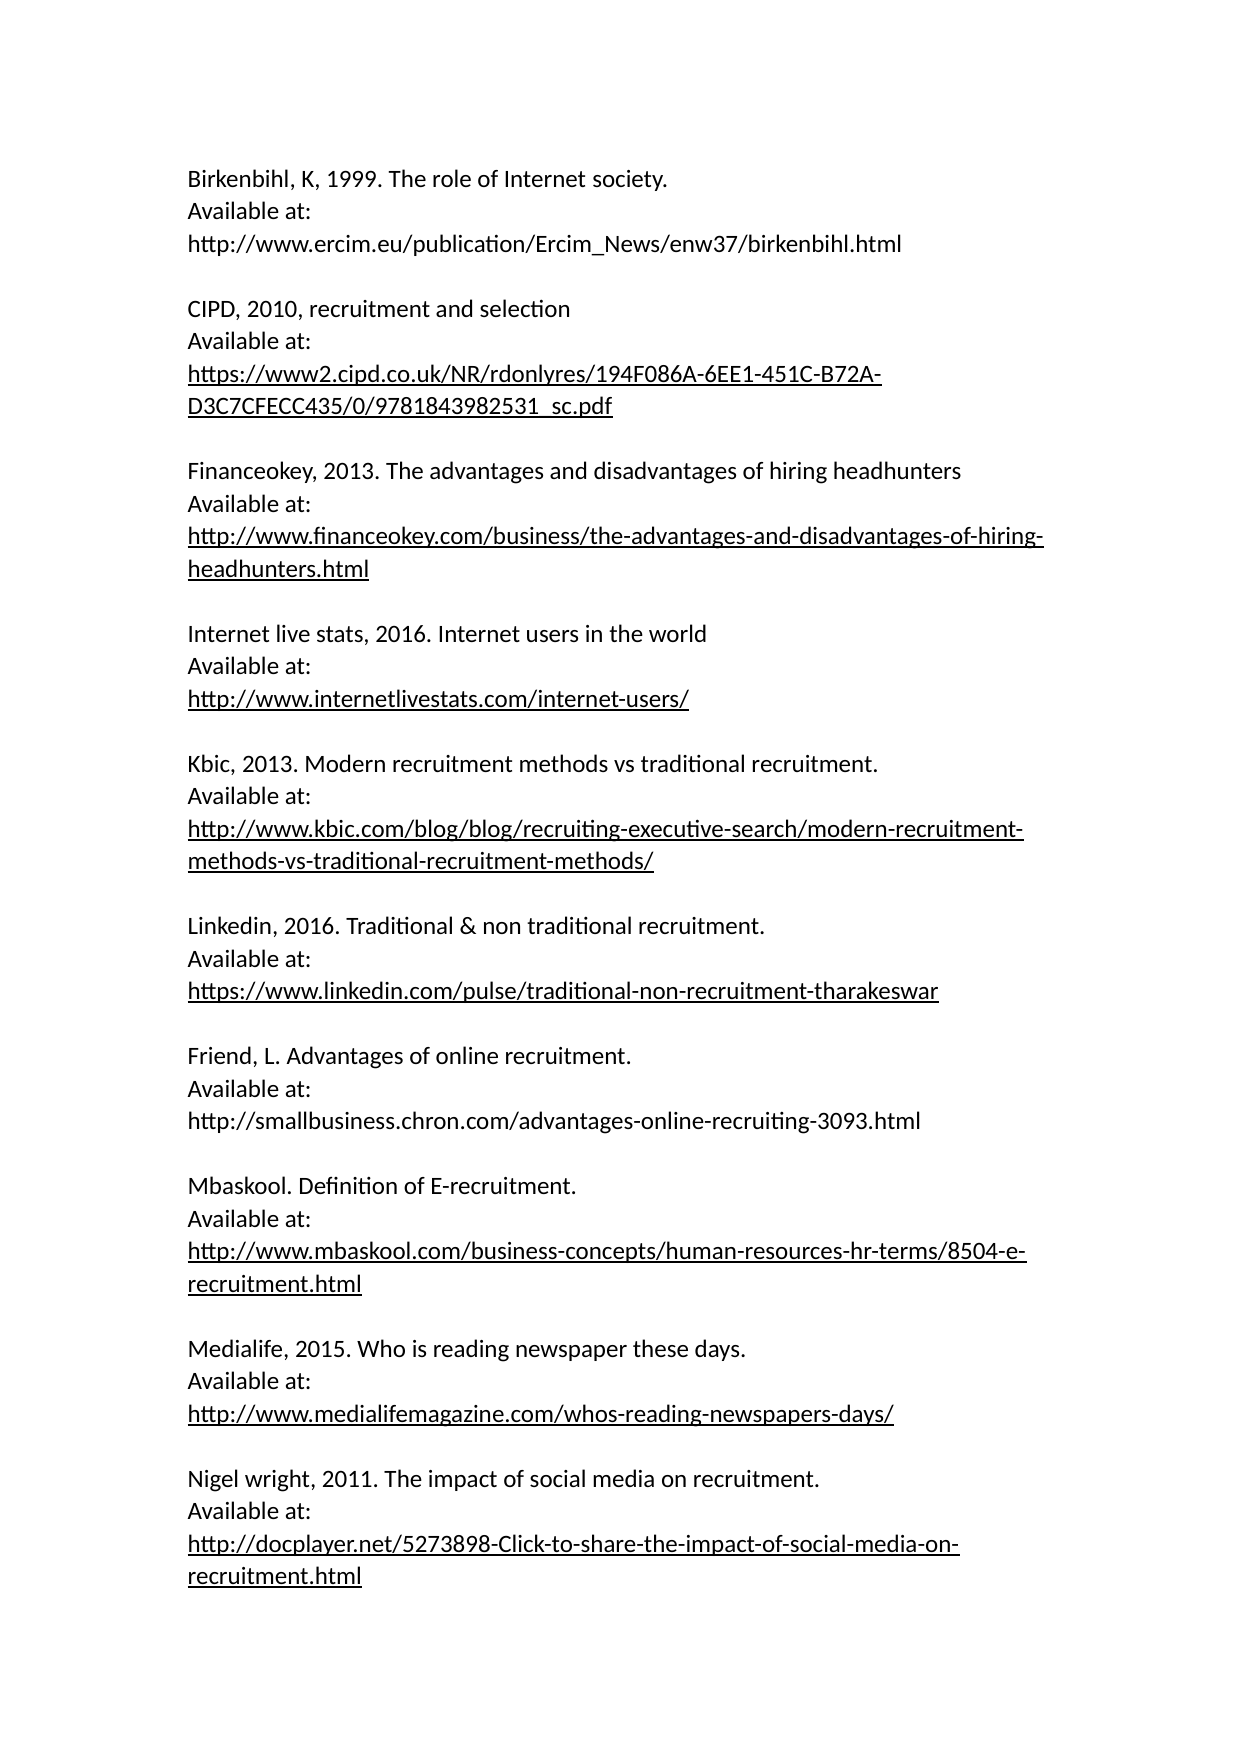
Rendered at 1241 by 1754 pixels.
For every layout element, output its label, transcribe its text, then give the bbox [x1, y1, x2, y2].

text Available at: [187, 649, 1053, 682]
text Birkenbihl, K, 1999. The role of Internet society. [187, 162, 1053, 194]
text http://www.internetlivestats.com/internet-users/ [187, 682, 1053, 714]
text Available at: [187, 194, 1053, 227]
text Available at: [187, 324, 1053, 357]
text CIPD, 2010, recruitment and selection [187, 292, 1053, 324]
text Available at: [187, 1202, 1053, 1234]
text Linkedin, 2016. Traditional & non traditional recruitment. [187, 909, 1053, 942]
text Financeokey, 2013. The advantages and disadvantages of hiring headhunters [187, 454, 1053, 487]
text Nigel wright, 2011. The impact of social media on recruitment. [187, 1462, 1053, 1494]
text Available at: [187, 779, 1053, 812]
text Internet live stats, 2016. Internet users in the world [187, 617, 1053, 649]
text http://www.kbic.com/blog/blog/recruiting-executive-search/modern-recruitment-methods-vs-traditional-recruitment-methods/ [187, 812, 1053, 877]
text http://docplayer.net/5273898-Click-to-share-the-impact-of-social-media-on-recruitment.html [187, 1527, 1053, 1592]
text http://www.ercim.eu/publication/Ercim_News/enw37/birkenbihl.html [187, 227, 1053, 259]
text http://www.medialifemagazine.com/whos-reading-newspapers-days/ [187, 1397, 1053, 1429]
text https://www.linkedin.com/pulse/traditional-non-recruitment-tharakeswar [187, 974, 1053, 1007]
text Mbaskool. Definition of E-recruitment. [187, 1169, 1053, 1202]
text Kbic, 2013. Modern recruitment methods vs traditional recruitment. [187, 747, 1053, 779]
text Available at: [187, 1494, 1053, 1527]
text Friend, L. Advantages of online recruitment. [187, 1039, 1053, 1072]
text http://www.financeokey.com/business/the-advantages-and-disadvantages-of-hiring-headhunters.html [187, 519, 1053, 584]
text Available at: [187, 487, 1053, 519]
text http://smallbusiness.chron.com/advantages-online-recruiting-3093.html [187, 1104, 1053, 1137]
text Available at: [187, 1364, 1053, 1397]
text Available at: [187, 942, 1053, 974]
text https://www2.cipd.co.uk/NR/rdonlyres/194F086A-6EE1-451C-B72A-D3C7CFECC435/0/9781843982531_sc.pdf [187, 357, 1053, 422]
text Available at: [187, 1072, 1053, 1104]
text Medialife, 2015. Who is reading newspaper these days. [187, 1332, 1053, 1364]
text http://www.mbaskool.com/business-concepts/human-resources-hr-terms/8504-e-recruitment.html [187, 1234, 1053, 1299]
